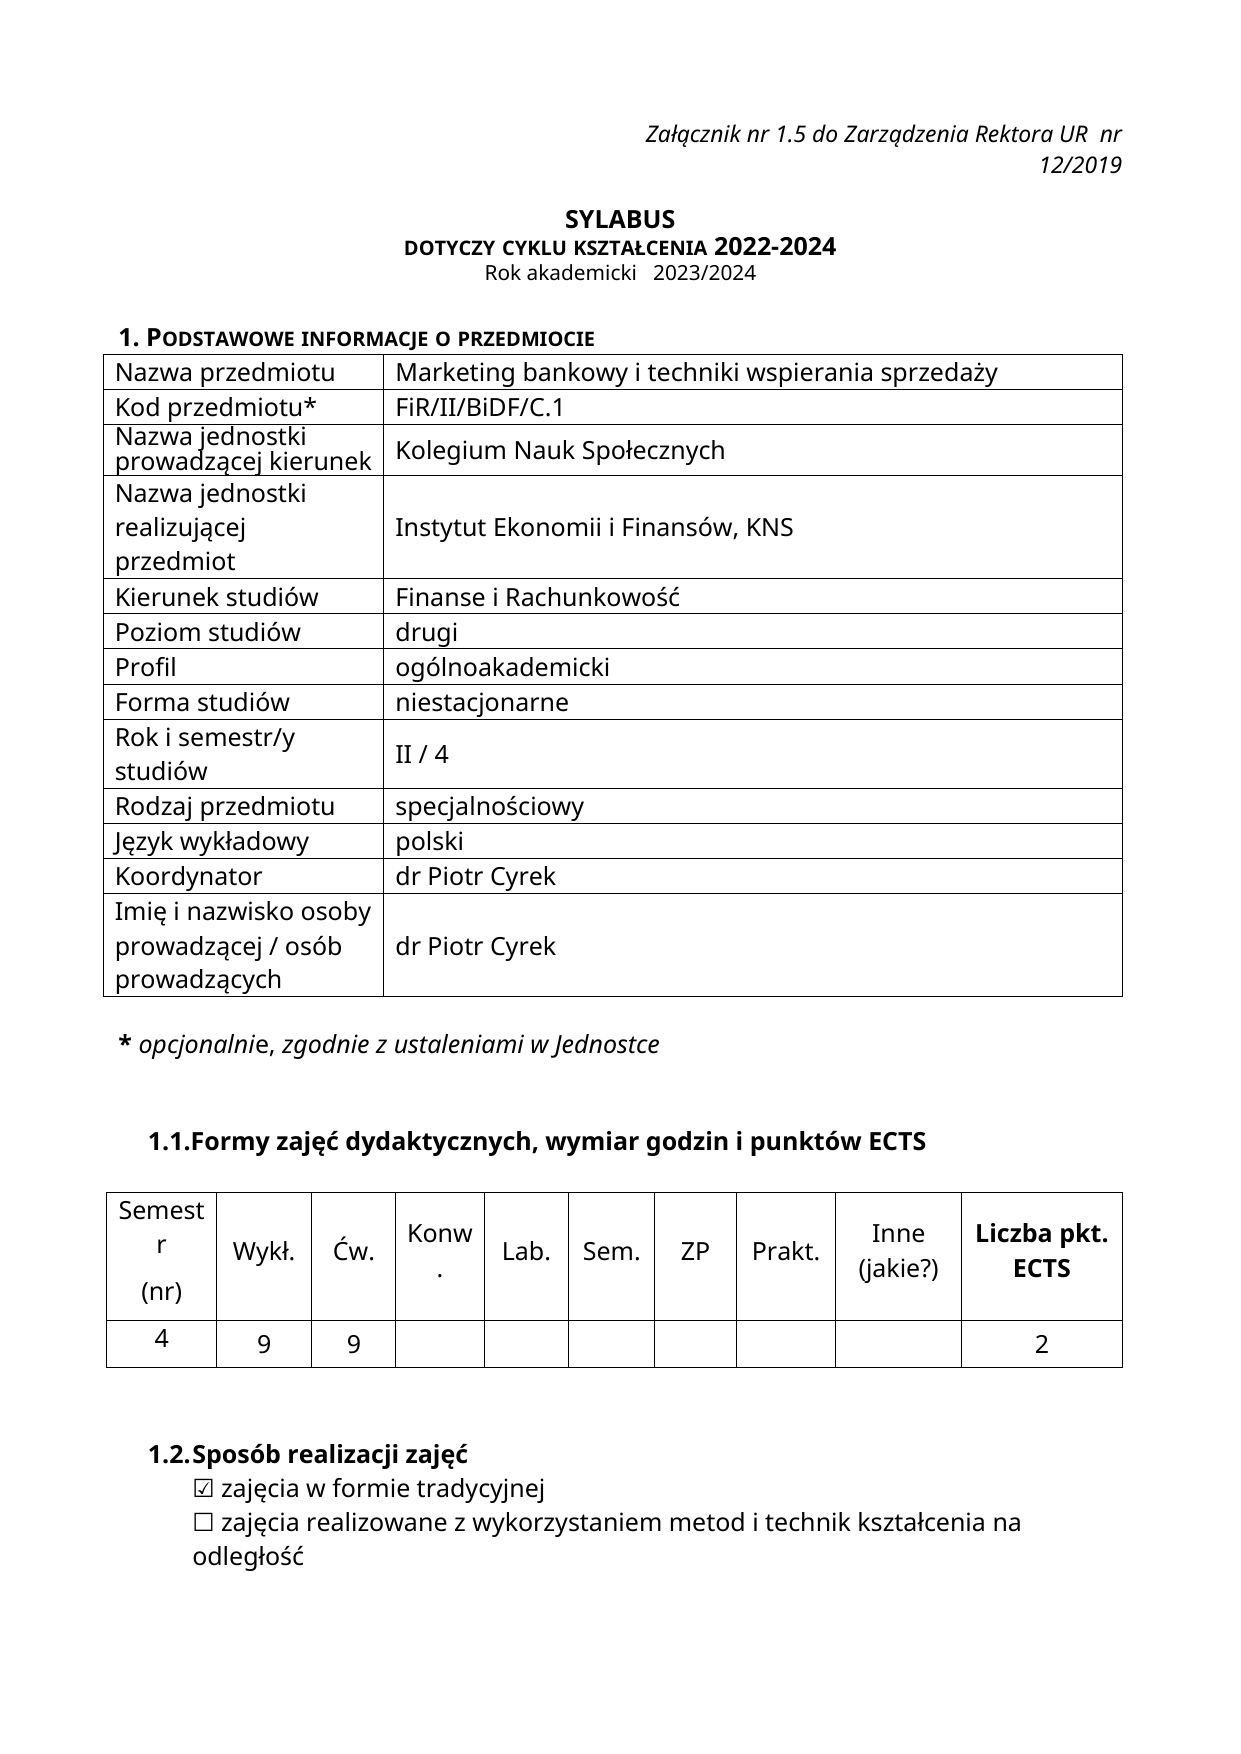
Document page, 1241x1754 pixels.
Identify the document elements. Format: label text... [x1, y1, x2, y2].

table_header Sem. [569, 1193, 654, 1320]
table_cell dr Piotr Cyrek [384, 859, 1122, 893]
table_cell Poziom studiów [104, 614, 383, 648]
table_header Ćw. [312, 1193, 395, 1320]
table_cell Kolegium Nauk Społecznych [384, 425, 1122, 475]
table_cell Instytut Ekonomii i Finansów, KNS [384, 476, 1122, 578]
table_header Marketing bankowy i techniki wspierania sprzedaży [384, 355, 1122, 389]
table_cell dr Piotr Cyrek [384, 894, 1122, 996]
table_header ZP [655, 1193, 736, 1320]
table_cell [836, 1321, 961, 1367]
table_cell Rodzaj przedmiotu [104, 789, 383, 823]
table_header Prakt. [737, 1193, 835, 1320]
table_cell Forma studiów [104, 685, 383, 718]
table_header Lab. [485, 1193, 568, 1320]
table_header Wykł. [217, 1193, 311, 1320]
text * opcjonalnie, zgodnie z ustaleniami w Jednostce [118, 1026, 1122, 1061]
table_cell Rok i semestr/y studiów [104, 720, 383, 788]
table_cell Finanse i Rachunkowość [384, 579, 1122, 613]
table_header Liczba pkt. ECTS [962, 1193, 1122, 1320]
table_cell 9 [217, 1321, 311, 1367]
table_cell FiR/II/BiDF/C.1 [384, 390, 1122, 424]
table_cell 4 [107, 1321, 216, 1367]
text Rok akademicki 2023/2024 [118, 261, 1122, 286]
table_cell Kod przedmiotu* [104, 390, 383, 424]
table_cell specjalnościowy [384, 789, 1122, 823]
table_cell drugi [384, 614, 1122, 648]
table_cell niestacjonarne [384, 685, 1122, 718]
table_cell 9 [312, 1321, 395, 1367]
table_cell Profil [104, 649, 383, 683]
table_cell ogólnoakademicki [384, 649, 1122, 683]
table_cell Imię i nazwisko osoby prowadzącej / osób prowadzących [104, 894, 383, 996]
text ☑ zajęcia w formie tradycyjnej [192, 1471, 1122, 1504]
text 1. Podstawowe informacje o przedmiocie [118, 319, 1122, 354]
table_header Semestr (nr) [107, 1193, 216, 1320]
text Załącznik nr 1.5 do Zarządzenia Rektora UR nr 12/2019 [118, 118, 1122, 181]
text SYLABUS [118, 201, 1122, 236]
text dotyczy cyklu kształcenia 2022-2024 [118, 236, 1122, 261]
table_cell [655, 1321, 736, 1367]
table_cell polski [384, 824, 1122, 858]
table_cell Koordynator [104, 859, 383, 893]
table_cell [396, 1321, 484, 1367]
table_cell Język wykładowy [104, 824, 383, 858]
text 1.2. Sposób realizacji zajęć [148, 1436, 1122, 1471]
text ☐ zajęcia realizowane z wykorzystaniem metod i technik kształcenia na odległość [192, 1504, 1122, 1573]
table_cell [737, 1321, 835, 1367]
table_cell II / 4 [384, 720, 1122, 788]
table_cell [485, 1321, 568, 1367]
table_cell 2 [962, 1321, 1122, 1367]
table_header Inne (jakie?) [836, 1193, 961, 1320]
table_header Konw. [396, 1193, 484, 1320]
table_header Nazwa przedmiotu [104, 355, 383, 389]
text 1.1.Formy zajęć dydaktycznych, wymiar godzin i punktów ECTS [148, 1124, 1122, 1158]
table_cell [569, 1321, 654, 1367]
table_cell Nazwa jednostki realizującej przedmiot [104, 476, 383, 578]
table_cell Nazwa jednostki prowadzącej kierunek [104, 425, 383, 475]
table_cell Kierunek studiów [104, 579, 383, 613]
